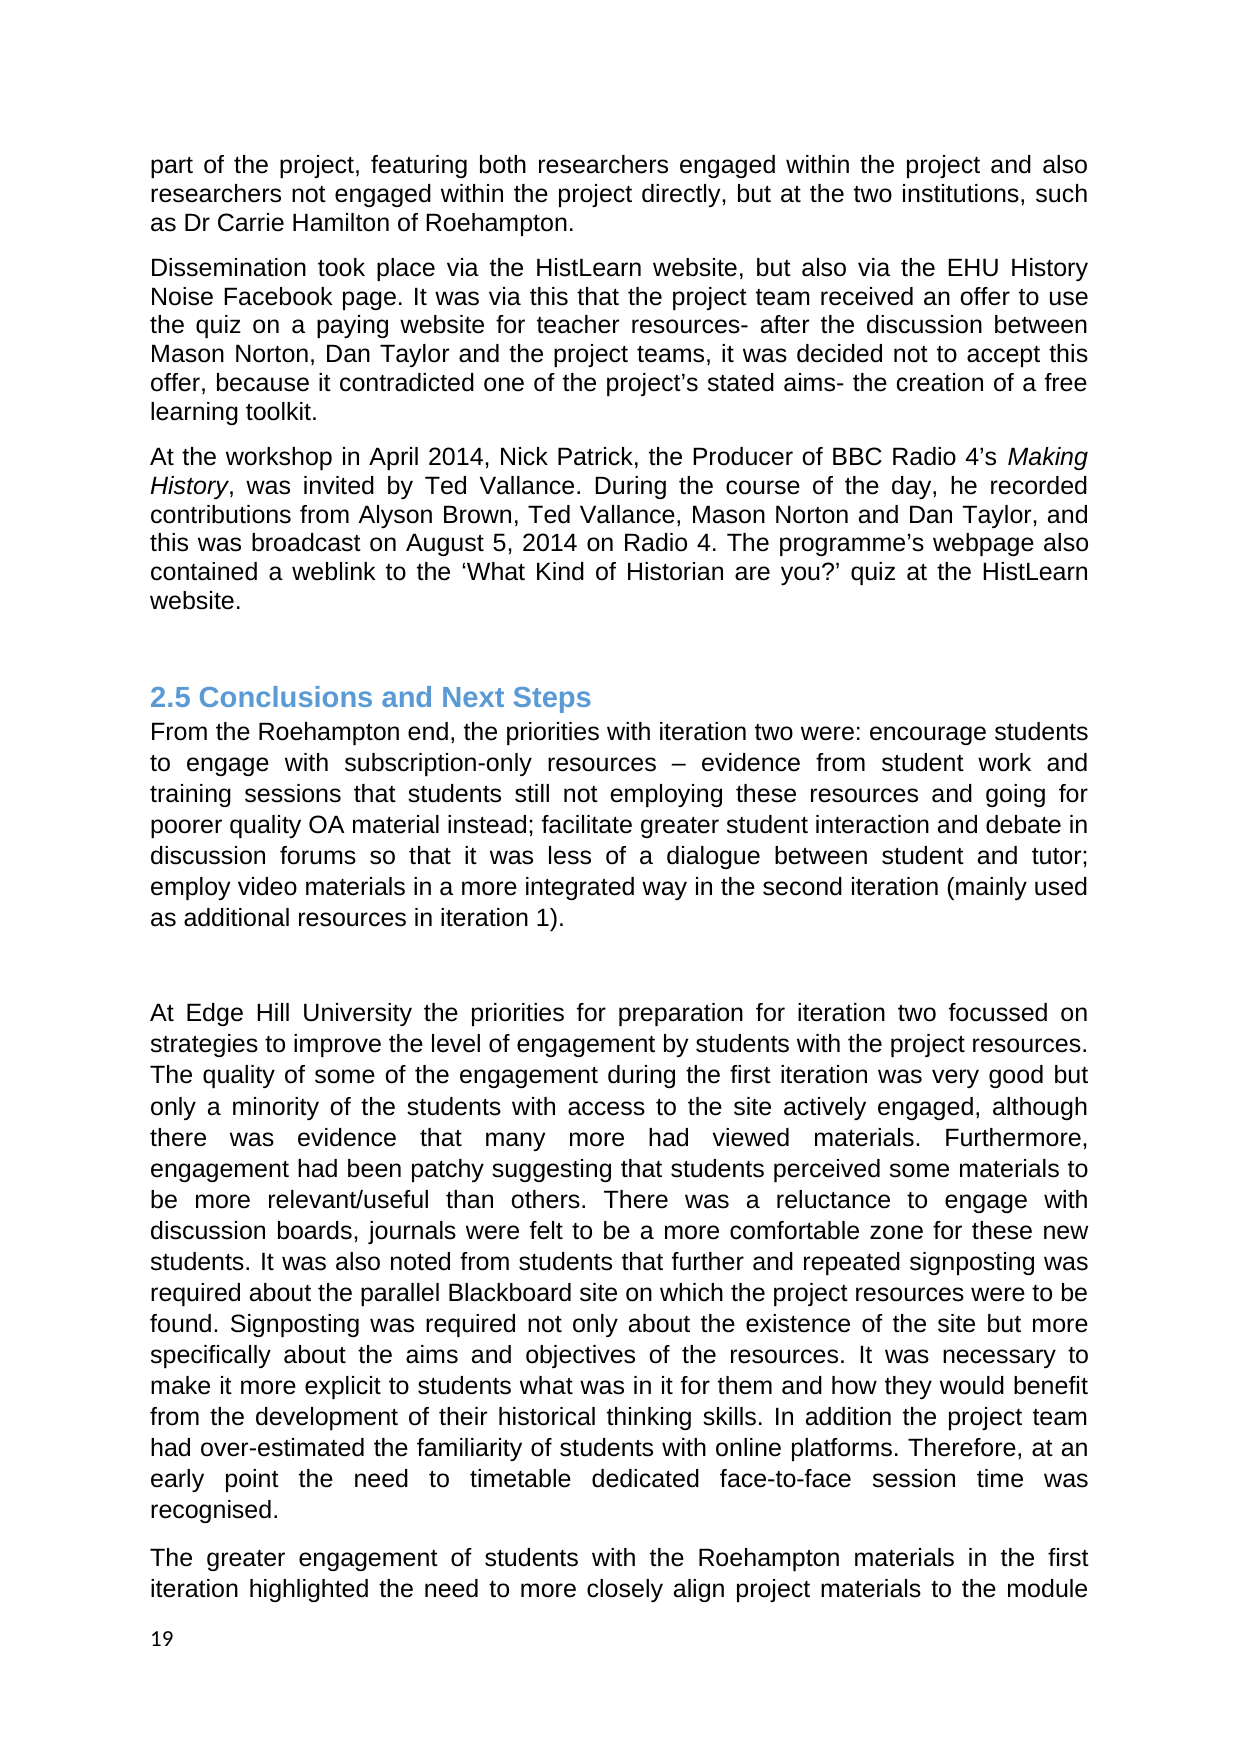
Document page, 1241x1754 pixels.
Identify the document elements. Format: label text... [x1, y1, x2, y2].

text At Edge Hill University the priorities for preparation for iteration two focussed on strategies to improve the level of engagement by students with the project resources. The quality of some of the engagement during the first iteration was very good but only a minority of the students with access to the site actively engaged, although there was evidence that many more had viewed materials. Furthermore, engagement had been patchy suggesting that students perceived some materials to be more relevant/useful than others. There was a reluctance to engage with discussion boards, journals were felt to be a more comfortable zone for these new students. It was also noted from students that further and repeated signposting was required about the parallel Blackboard site on which the project resources were to be found. Signposting was required not only about the existence of the site but more specifically about the aims and objectives of the resources. It was necessary to make it more explicit to students what was in it for them and how they would benefit from the development of their historical thinking skills. In addition the project team had over-estimated the familiarity of students with online platforms. Therefore, at an early point the need to timetable dedicated face-to-face session time was recognised. [150, 998, 1090, 1524]
subtitle 2.5 Conclusions and Next Steps [150, 681, 1090, 714]
text Dissemination took place via the HistLearn website, but also via the EHU History Noise Facebook page. It was via this that the project team received an offer to use the quiz on a paying website for teacher resources- after the discussion between Mason Norton, Dan Taylor and the project teams, it was decided not to accept this offer, because it contradicted one of the project’s stated aims- the creation of a free learning toolkit. [150, 253, 1090, 425]
text From the Roehampton end, the priorities with iteration two were: encourage students to engage with subscription-only resources – evidence from student work and training sessions that students still not employing these resources and going for poorer quality OA material instead; facilitate greater student interaction and debate in discussion forums so that it was less of a dialogue between student and tutor; employ video materials in a more integrated way in the second iteration (mainly used as additional resources in iteration 1). [150, 717, 1090, 932]
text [150, 1543, 1090, 1602]
text At the workshop in April 2014, Nick Patrick, the Producer of BBC Radio 4’s Making History, was invited by Ted Vallance. During the course of the day, he recorded contributions from Alyson Brown, Ted Vallance, Mason Norton and Dan Taylor, and this was broadcast on August 5, 2014 on Radio 4. The programme’s webpage also contained a weblink to the ‘What Kind of Historian are you?’ quiz at the HistLearn website. [150, 442, 1090, 614]
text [150, 150, 1090, 236]
